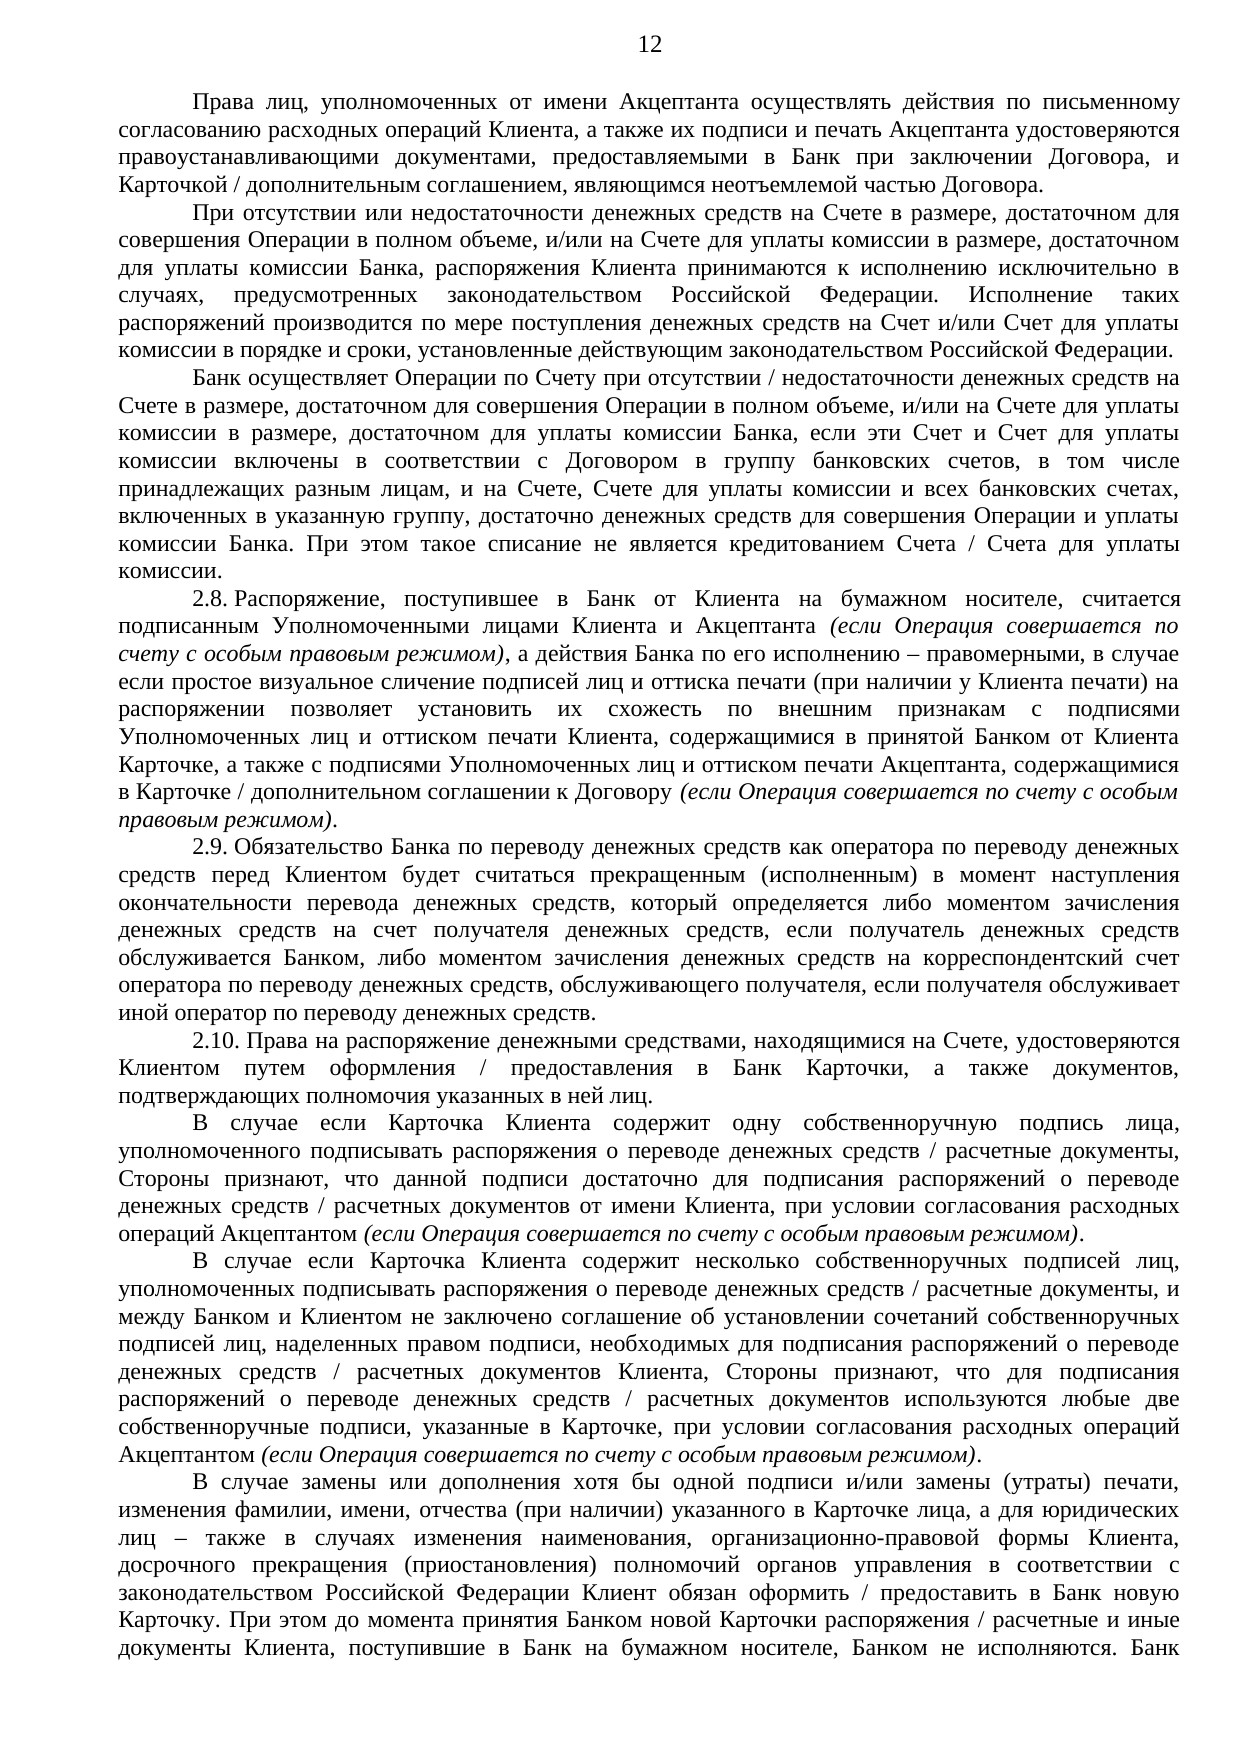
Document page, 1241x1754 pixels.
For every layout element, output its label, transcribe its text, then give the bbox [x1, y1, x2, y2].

text Права лиц, уполномоченных от имени Акцептанта осуществлять действия по письменному согласованию расходных операций Клиента, а также их подписи и печать Акцептанта удостоверяются правоустанавливающими документами, предоставляемыми в Банк при заключении Договора, и Карточкой / дополнительным соглашением, являющимся неотъемлемой частью Договора. [118, 87, 1181, 197]
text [118, 1467, 1181, 1661]
text В случае если Карточка Клиента содержит несколько собственноручных подписей лиц, уполномоченных подписывать распоряжения о переводе денежных средств / расчетные документы, и между Банком и Клиентом не заключено соглашение об установлении сочетаний собственноручных подписей лиц, наделенных правом подписи, необходимых для подписания распоряжений о переводе денежных средств / расчетных документов Клиента, Стороны признают, что для подписания распоряжений о переводе денежных средств / расчетных документов используются любые две собственноручные подписи, указанные в Карточке, при условии согласования расходных операций Акцептантом (если Операция совершается по счету с особым правовым режимом). [118, 1246, 1181, 1467]
text Банк осуществляет Операции по Счету при отсутствии / недостаточности денежных средств на Счете в размере, достаточном для совершения Операции в полном объеме, и/или на Счете для уплаты комиссии в размере, достаточном для уплаты комиссии Банка, если эти Счет и Счет для уплаты комиссии включены в соответствии с Договором в группу банковских счетов, в том числе принадлежащих разным лицам, и на Счете, Счете для уплаты комиссии и всех банковских счетах, включенных в указанную группу, достаточно денежных средств для совершения Операции и уплаты комиссии Банка. При этом такое списание не является кредитованием Счета / Счета для уплаты комиссии. [118, 363, 1181, 584]
text 2.9. Обязательство Банка по переводу денежных средств как оператора по переводу денежных средств перед Клиентом будет считаться прекращенным (исполненным) в момент наступления окончательности перевода денежных средств, который определяется либо моментом зачисления денежных средств на счет получателя денежных средств, если получатель денежных средств обслуживается Банком, либо моментом зачисления денежных средств на корреспондентский счет оператора по переводу денежных средств, обслуживающего получателя, если получателя обслуживает иной оператор по переводу денежных средств. [118, 832, 1181, 1026]
text При отсутствии или недостаточности денежных средств на Счете в размере, достаточном для совершения Операции в полном объеме, и/или на Счете для уплаты комиссии в размере, достаточном для уплаты комиссии Банка, распоряжения Клиента принимаются к исполнению исключительно в случаях, предусмотренных законодательством Российской Федерации. Исполнение таких распоряжений производится по мере поступления денежных средств на Счет и/или Счет для уплаты комиссии в порядке и сроки, установленные действующим законодательством Российской Федерации. [118, 197, 1181, 363]
text 2.10. Права на распоряжение денежными средствами, находящимися на Счете, удостоверяются Клиентом путем оформления / предоставления в Банк Карточки, а также документов, подтверждающих полномочия указанных в ней лиц. [118, 1026, 1181, 1108]
text 2.8. Распоряжение, поступившее в Банк от Клиента на бумажном носителе, считается подписанным Уполномоченными лицами Клиента и Акцептанта (если Операция совершается по счету с особым правовым режимом), а действия Банка по его исполнению – правомерными, в случае если простое визуальное сличение подписей лиц и оттиска печати (при наличии у Клиента печати) на распоряжении позволяет установить их схожесть по внешним признакам с подписями Уполномоченных лиц и оттиском печати Клиента, содержащимися в принятой Банком от Клиента Карточке, а также с подписями Уполномоченных лиц и оттиском печати Акцептанта, содержащимися в Карточке / дополнительном соглашении к Договору (если Операция совершается по счету с особым правовым режимом). [118, 584, 1181, 832]
text В случае если Карточка Клиента содержит одну собственноручную подпись лица, уполномоченного подписывать распоряжения о переводе денежных средств / расчетные документы, Стороны признают, что данной подписи достаточно для подписания распоряжений о переводе денежных средств / расчетных документов от имени Клиента, при условии согласования расходных операций Акцептантом (если Операция совершается по счету с особым правовым режимом). [118, 1108, 1181, 1246]
